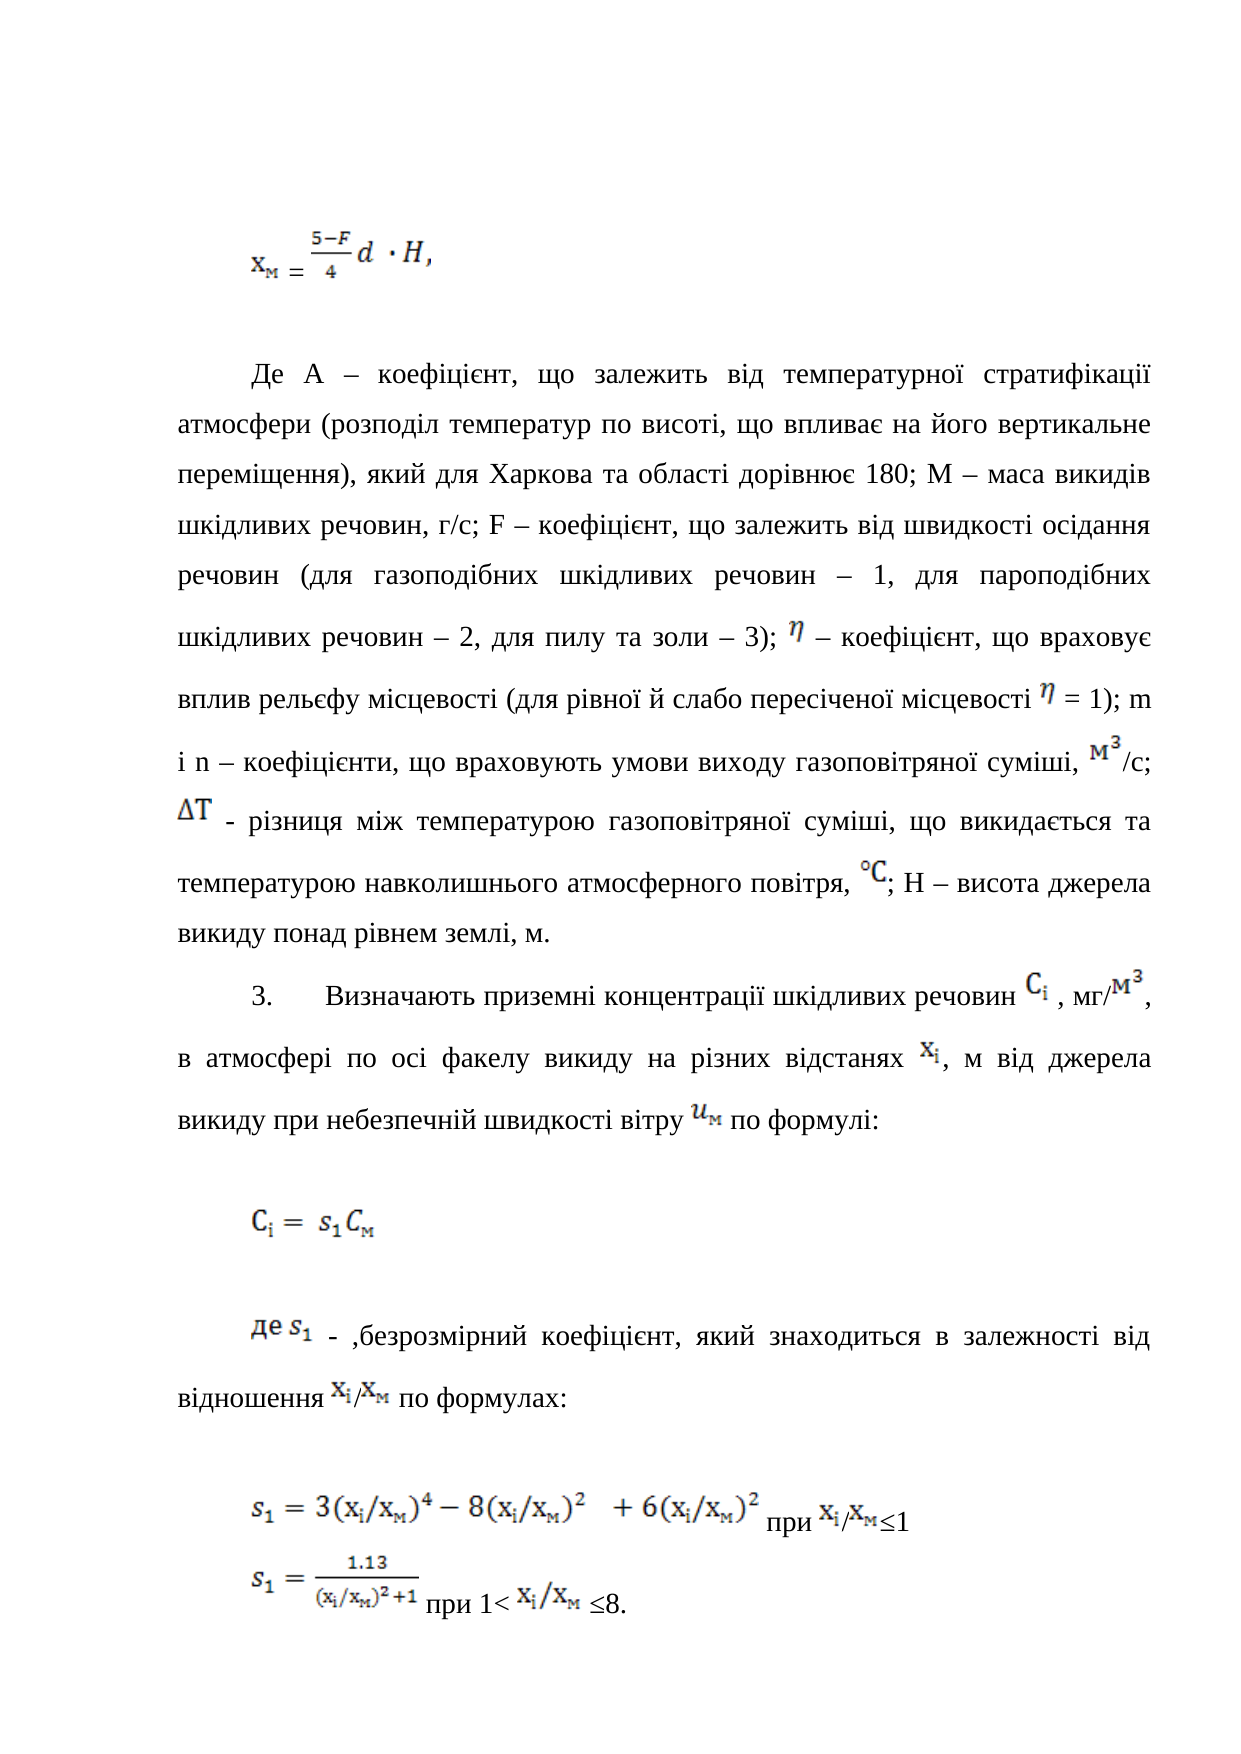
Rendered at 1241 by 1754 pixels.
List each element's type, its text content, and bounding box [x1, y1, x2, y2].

text - ,безрозмірний коефіцієнт, який знаходиться в залежності від відношення / по формулах: [177, 1306, 1152, 1414]
picture [251, 243, 281, 283]
picture [1040, 669, 1056, 709]
picture [251, 1553, 419, 1614]
picture [691, 1090, 723, 1130]
picture [251, 1306, 314, 1346]
picture [849, 1491, 880, 1531]
picture [1089, 731, 1123, 771]
text Де А – коефіцієнт, що залежить від температурної стратифікації атмосфери (розподіл температур по висоті, що впливає на його вертикальне переміщення), який для Харкова та області дорівнює 180; М – маса викидів шкідливих речовин, г/с; F – коефіцієнт, що залежить від швидкості осідання речовин (для газоподібних шкідливих речовин – 1, для пароподібних шкідливих речовин – 2, для пилу та золи – 3); – коефіцієнт, що враховує вплив рельєфу місцевості (для рівної й слабо пересіченої місцевості = 1); m і n – коефіцієнти, що враховують умови виходу газоповітряної суміші, /с; - різниця між температурою газоповітряної суміші, що викидається та температурою навколишнього атмосферного повітря, ; Н – висота джерела викиду понад рівнем землі, м. [177, 356, 1152, 949]
picture [819, 1491, 842, 1531]
picture [860, 853, 887, 893]
picture [331, 1368, 354, 1408]
picture [361, 1368, 392, 1408]
picture [311, 227, 431, 283]
picture [251, 1202, 375, 1242]
picture [1025, 965, 1049, 1005]
picture [920, 1028, 942, 1068]
picture [251, 1480, 759, 1531]
text при 1< ≤8. [177, 1554, 1152, 1620]
picture [517, 1574, 589, 1614]
picture [177, 791, 212, 831]
picture [1111, 965, 1145, 1005]
text = [177, 228, 1152, 289]
picture [789, 607, 805, 647]
list Визначають приземні концентрації шкідливих речовин , мг/, в атмосфері по осі факелу викиду на різних відстанях , м від джерела викиду при небезпечній швидкості вітру по формулі: [177, 966, 1152, 1136]
